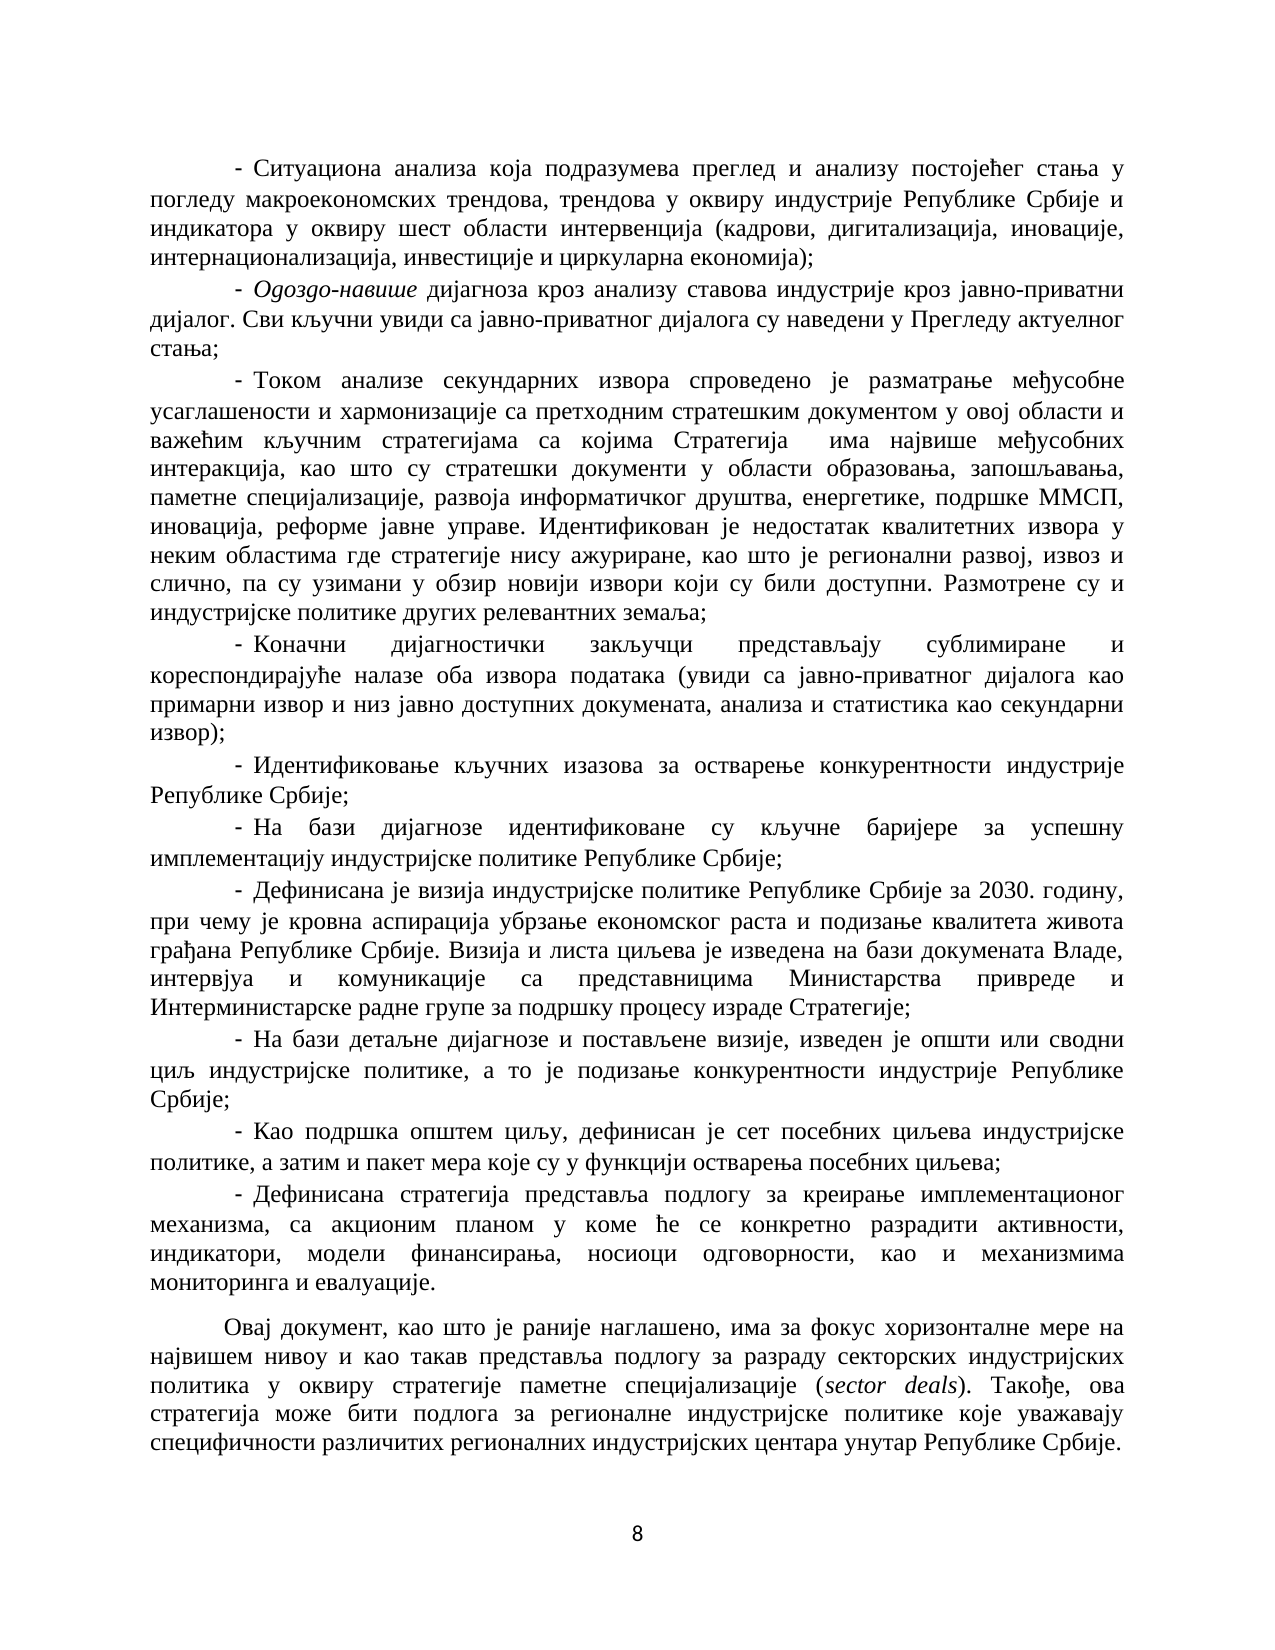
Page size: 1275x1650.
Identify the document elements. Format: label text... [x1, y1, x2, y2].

list Дефинисана је визија индустријске политике Републике Србије за 2030. годину, при чему је кровна аспирација убрзање економског раста и подизање квалитета живота грађана Републике Србије. Визија и листа циљева је изведена на бази докумената Владе, интервјуа и комуникације са представницима Министарства привреде и Интерминистарске радне групе за подршку процесу израде Стратегије; [150, 872, 1125, 1021]
list Током анализе секундарних извора спроведено је разматрање међусобне усаглашености и хармонизације са претходним стратешким документом у овој области и важећим кључним стратегијама са којима Стратегија има највише међусобних интеракција, као што су стратешки документи у области образовања, запошљавања, паметне специјализације, развоја информатичког друштва, енергетике, подршке ММСП, иновација, реформе јавне управе. Идентификован је недостатак квалитетних извора у неким областима где стратегије нису ажуриране, као што је регионални развој, извоз и слично, па су узимани у обзир новији извори који су били доступни. Размотрене су и индустријске политике других релевантних земаља; [150, 362, 1125, 626]
list Дефинисана стратегија представља подлогу за креирање имплементационог механизма, са акционим планом у коме ће се конкретно разрадити активности, индикатори, модели финансирања, носиоци одговорности, као и механизмима мониторинга и евалуације. [150, 1175, 1125, 1296]
list Као подршка општем циљу, дефинисан је сет посебних циљева индустријске политике, а затим и пакет мера које су у функцији остварења посебних циљева; [150, 1112, 1125, 1175]
list Идентификовање кључних изазова за остварење конкурентности индустрије Републике Србије; [150, 746, 1125, 809]
list Одоздо-навише дијагноза кроз анализу ставова индустрије кроз јавно-приватни дијалог. Сви кључни увиди са јавно-приватног дијалога су наведени у Прегледу актуелног стања; [150, 270, 1125, 362]
list На бази детаљне дијагнозе и постављене визије, изведен је општи или сводни циљ индустријске политике, а то је подизање конкурентности индустрије Републике Србије; [150, 1021, 1125, 1112]
list Ситуациона анализа која подразумева преглед и анализу постојећег стања у погледу макроекономских трендова, трендова у оквиру индустрије Републике Србије и индикатора у оквиру шест области интервенција (кадрови, дигитализација, иновације, интернационализација, инвестиције и циркуларна економија); [150, 150, 1125, 270]
text Овај документ, као што је раније наглашено, има за фокус хоризонталне мере на највишем нивоу и као такав представља подлогу за разраду секторских индустријских политика у оквиру стратегије паметне специјализације (sector deals). Такође, ова стратегија може бити подлога за регионалне индустријске политике које уважавају специфичности различитих регионалних индустријских центара унутар Републике Србије. [150, 1312, 1125, 1456]
list Коначни дијагностички закључци представљају сублимиране и кореспондирајуће налазе оба извора података (увиди са јавно-приватног дијалога као примарни извор и низ јавно доступних докумената, анализа и статистика као секундарни извор); [150, 626, 1125, 746]
list На бази дијагнозе идентификоване су кључне баријере за успешну имплементацију индустријске политике Републике Србије; [150, 809, 1125, 872]
